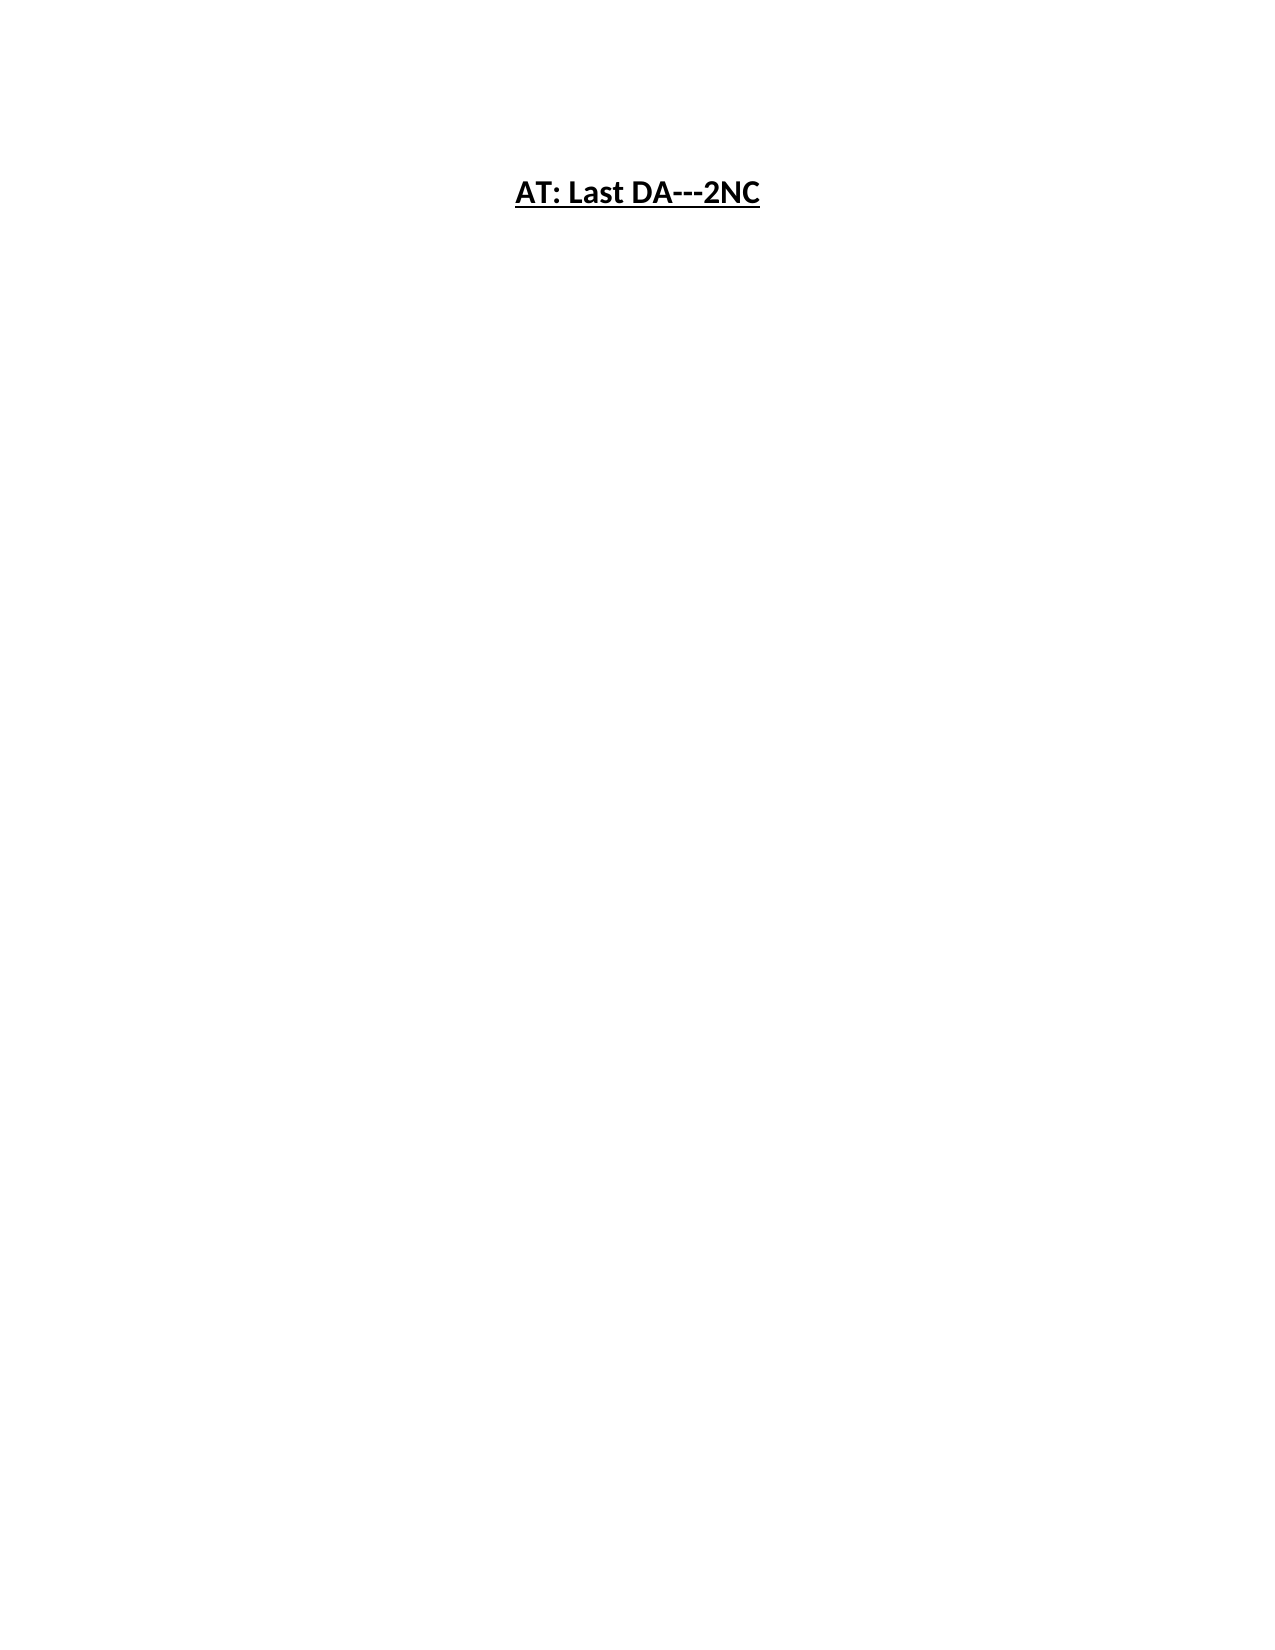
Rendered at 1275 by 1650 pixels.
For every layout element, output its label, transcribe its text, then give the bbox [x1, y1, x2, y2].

subtitle AT: Last DA---2NC [150, 171, 1125, 212]
